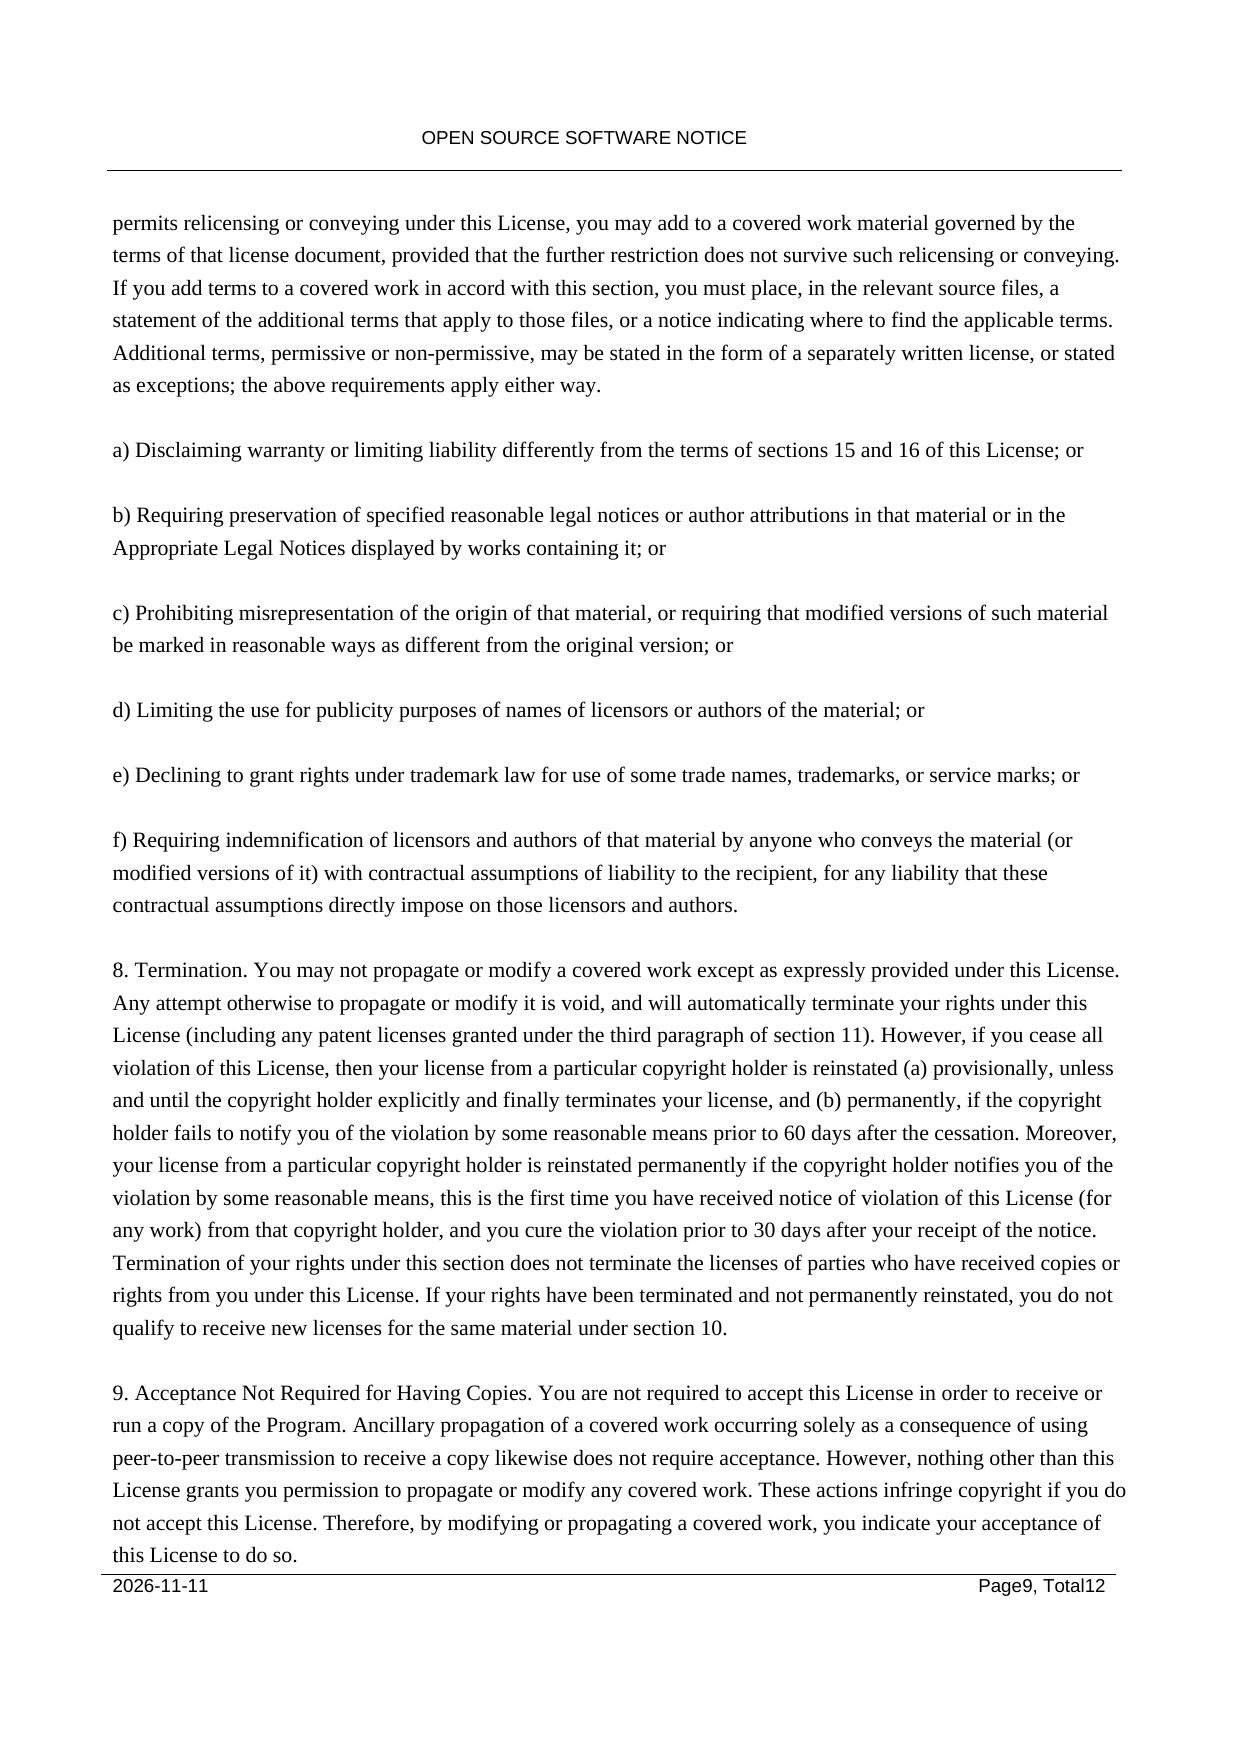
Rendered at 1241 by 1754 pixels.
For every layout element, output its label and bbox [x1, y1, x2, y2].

text [112, 206, 1128, 1571]
